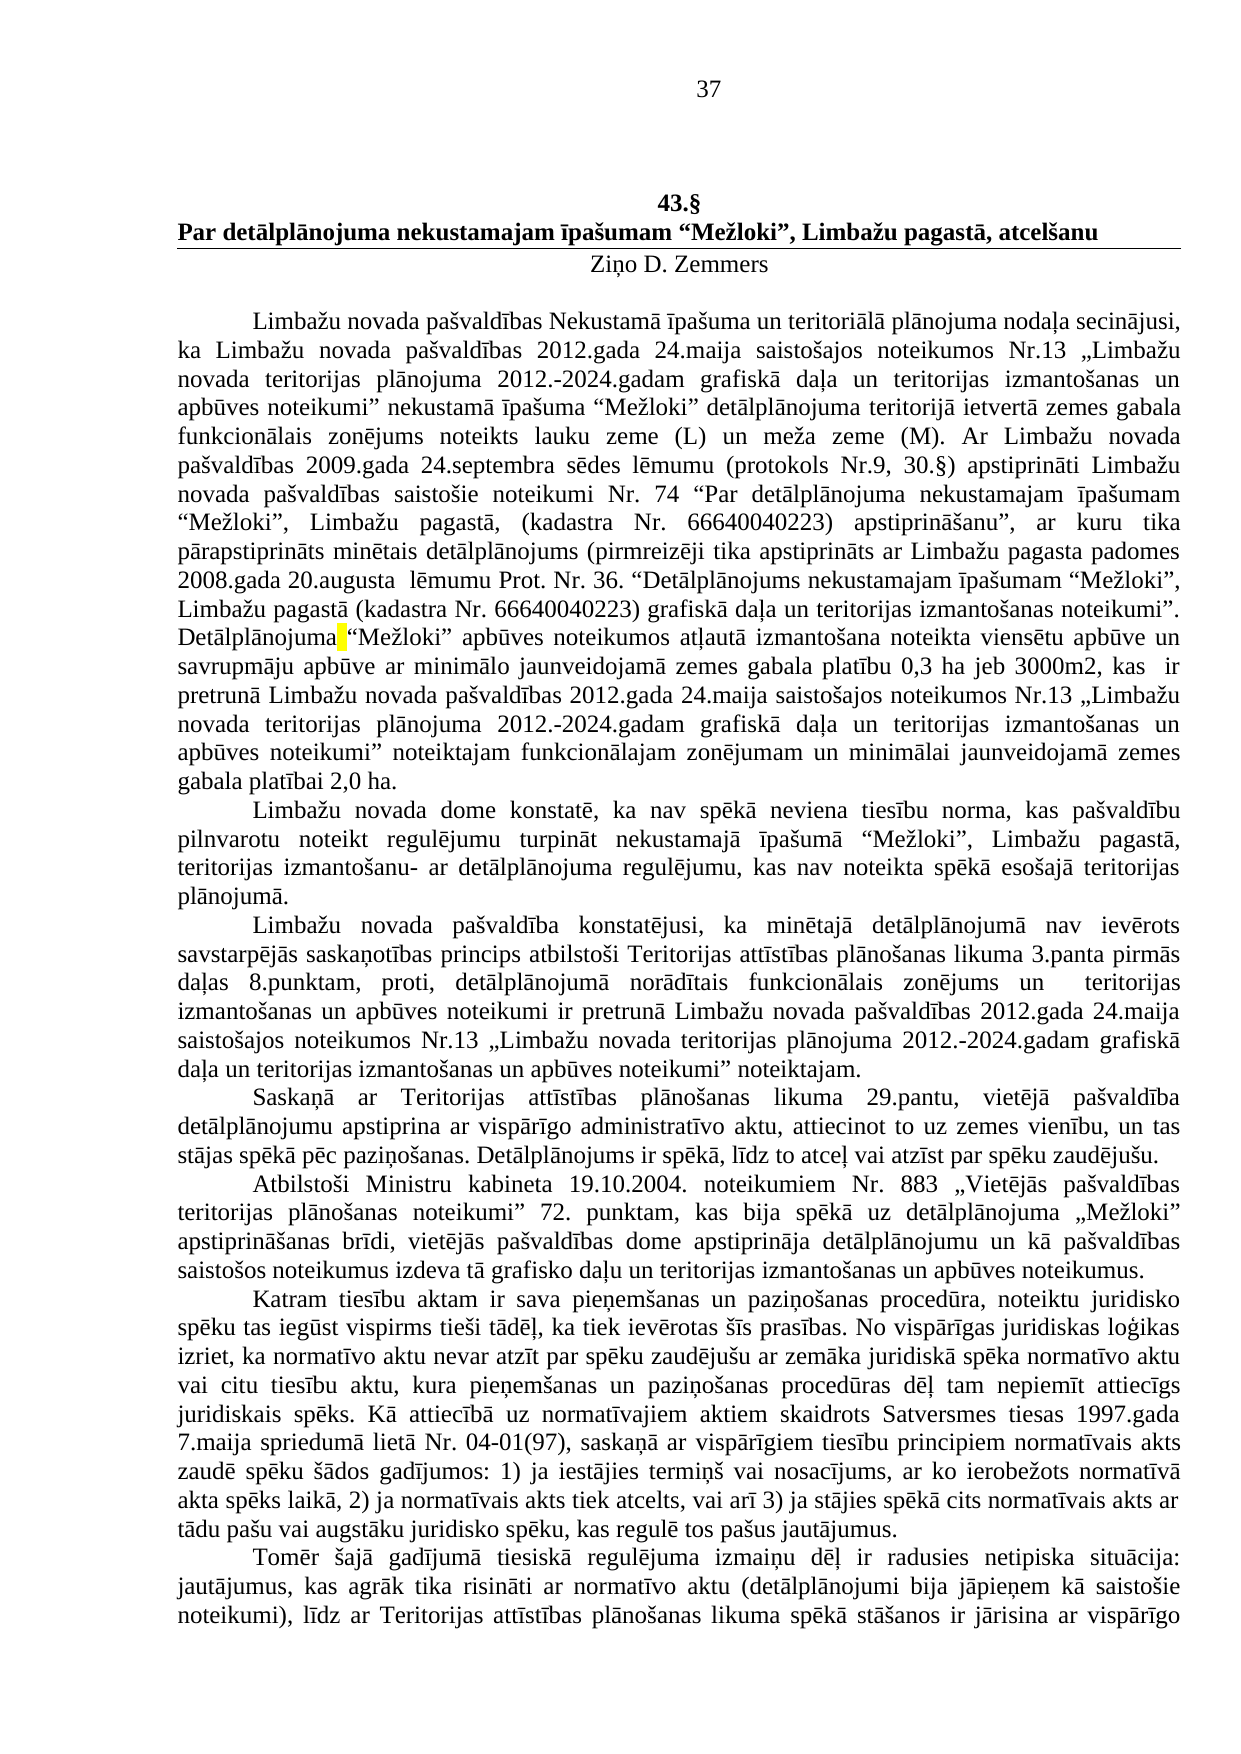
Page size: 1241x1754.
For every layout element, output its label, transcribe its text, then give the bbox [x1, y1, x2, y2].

text Saskaņā ar Teritorijas attīstības plānošanas likuma 29.pantu, vietējā pašvaldība detālplānojumu apstiprina ar vispārīgo administratīvo aktu, attiecinot to uz zemes vienību, un tas stājas spēkā pēc paziņošanas. Detālplānojums ir spēkā, līdz to atceļ vai atzīst par spēku zaudējušu. [177, 1082, 1181, 1169]
text Limbažu novada pašvaldības Nekustamā īpašuma un teritoriālā plānojuma nodaļa secinājusi, ka Limbažu novada pašvaldības 2012.gada 24.maija saistošajos noteikumos Nr.13 „Limbažu novada teritorijas plānojuma 2012.-2024.gadam grafiskā daļa un teritorijas izmantošanas un apbūves noteikumi” nekustamā īpašuma “Mežloki” detālplānojuma teritorijā ietvertā zemes gabala funkcionālais zonējums noteikts lauku zeme (L) un meža zeme (M). Ar Limbažu novada pašvaldības 2009.gada 24.septembra sēdes lēmumu (protokols Nr.9, 30.§) apstiprināti Limbažu novada pašvaldības saistošie noteikumi Nr. 74 “Par detālplānojuma nekustamajam īpašumam “Mežloki”, Limbažu pagastā, (kadastra Nr. 66640040223) apstiprināšanu”, ar kuru tika pārapstiprināts minētais detālplānojums (pirmreizēji tika apstiprināts ar Limbažu pagasta padomes 2008.gada 20.augusta lēmumu Prot. Nr. 36. “Detālplānojums nekustamajam īpašumam “Mežloki”, Limbažu pagastā (kadastra Nr. 66640040223) grafiskā daļa un teritorijas izmantošanas noteikumi”. Detālplānojuma “Mežloki” apbūves noteikumos atļautā izmantošana noteikta viensētu apbūve un savrupmāju apbūve ar minimālo jaunveidojamā zemes gabala platību 0,3 ha jeb 3000m2, kas ir pretrunā Limbažu novada pašvaldības 2012.gada 24.maija saistošajos noteikumos Nr.13 „Limbažu novada teritorijas plānojuma 2012.-2024.gadam grafiskā daļa un teritorijas izmantošanas un apbūves noteikumi” noteiktajam funkcionālajam zonējumam un minimālai jaunveidojamā zemes gabala platībai 2,0 ha. [177, 306, 1181, 795]
text Par detālplānojuma nekustamajam īpašumam “Mežloki”, Limbažu pagastā, atcelšanu [177, 217, 1181, 248]
subtitle 43.§ [177, 188, 1181, 217]
text Ziņo D. Zemmers [177, 249, 1181, 277]
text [177, 1542, 1181, 1629]
text Limbažu novada pašvaldība konstatējusi, ka minētajā detālplānojumā nav ievērots savstarpējās saskaņotības princips atbilstoši Teritorijas attīstības plānošanas likuma 3.panta pirmās daļas 8.punktam, proti, detālplānojumā norādītais funkcionālais zonējums un teritorijas izmantošanas un apbūves noteikumi ir pretrunā Limbažu novada pašvaldības 2012.gada 24.maija saistošajos noteikumos Nr.13 „Limbažu novada teritorijas plānojuma 2012.-2024.gadam grafiskā daļa un teritorijas izmantošanas un apbūves noteikumi” noteiktajam. [177, 910, 1181, 1082]
text Atbilstoši Ministru kabineta 19.10.2004. noteikumiem Nr. 883 „Vietējās pašvaldības teritorijas plānošanas noteikumi” 72. punktam, kas bija spēkā uz detālplānojuma „Mežloki” apstiprināšanas brīdi, vietējās pašvaldības dome apstiprināja detālplānojumu un kā pašvaldības saistošos noteikumus izdeva tā grafisko daļu un teritorijas izmantošanas un apbūves noteikumus. [177, 1169, 1181, 1284]
text Katram tiesību aktam ir sava pieņemšanas un paziņošanas procedūra, noteiktu juridisko spēku tas iegūst vispirms tieši tādēļ, ka tiek ievērotas šīs prasības. No vispārīgas juridiskas loģikas izriet, ka normatīvo aktu nevar atzīt par spēku zaudējušu ar zemāka juridiskā spēka normatīvo aktu vai citu tiesību aktu, kura pieņemšanas un paziņošanas procedūras dēļ tam nepiemīt attiecīgs juridiskais spēks. Kā attiecībā uz normatīvajiem aktiem skaidrots Satversmes tiesas 1997.gada 7.maija spriedumā lietā Nr. 04-01(97), saskaņā ar vispārīgiem tiesību principiem normatīvais akts zaudē spēku šādos gadījumos: 1) ja iestājies termiņš vai nosacījums, ar ko ierobežots normatīvā akta spēks laikā, 2) ja normatīvais akts tiek atcelts, vai arī 3) ja stājies spēkā cits normatīvais akts ar tādu pašu vai augstāku juridisko spēku, kas regulē tos pašus jautājumus. [177, 1284, 1181, 1542]
text Limbažu novada dome konstatē, ka nav spēkā neviena tiesību norma, kas pašvaldību pilnvarotu noteikt regulējumu turpināt nekustamajā īpašumā “Mežloki”, Limbažu pagastā, teritorijas izmantošanu- ar detālplānojuma regulējumu, kas nav noteikta spēkā esošajā teritorijas plānojumā. [177, 795, 1181, 910]
